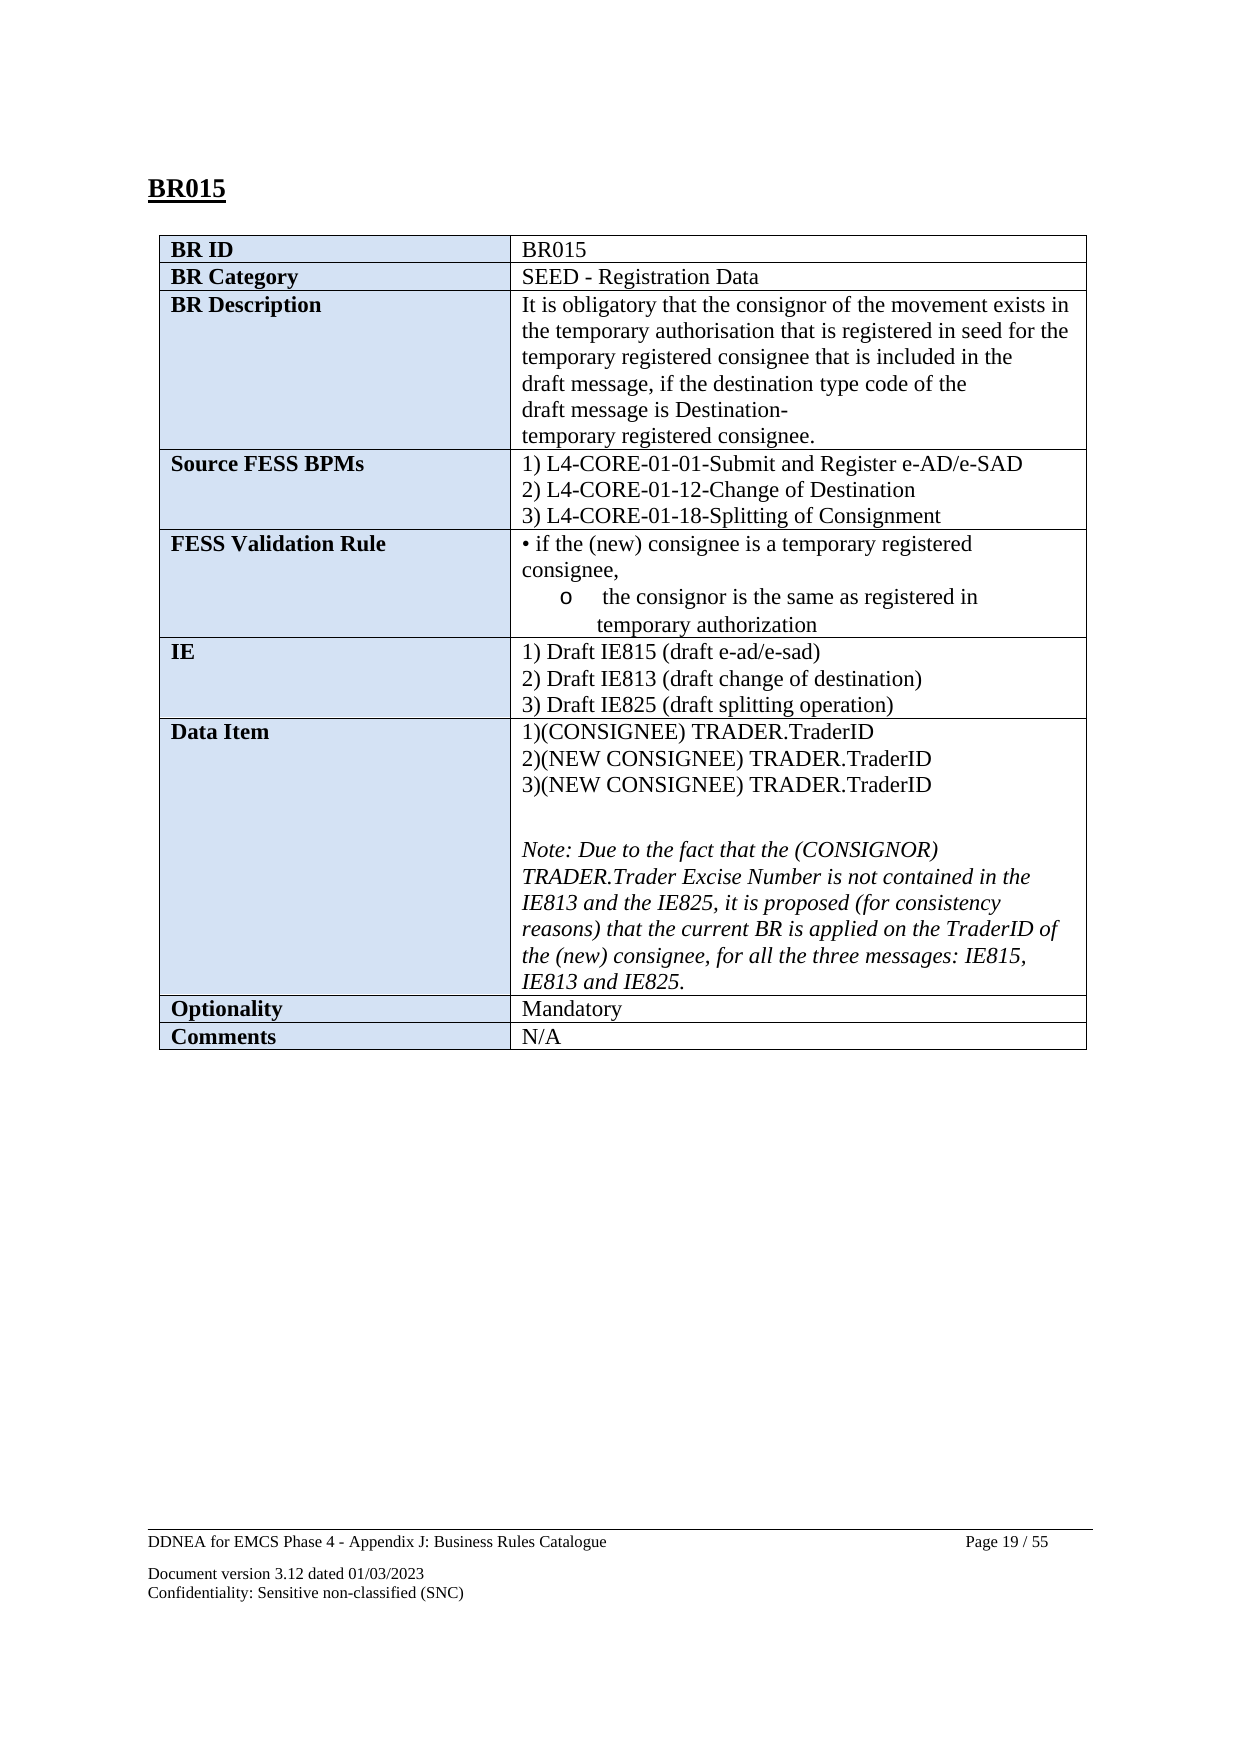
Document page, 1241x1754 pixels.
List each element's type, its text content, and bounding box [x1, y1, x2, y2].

table_cell • if the (new) consignee is a temporary registered consignee, the consignor is the same as registered in temporary authorization [511, 530, 1086, 637]
table_cell Data Item [160, 719, 510, 994]
table_header BR015 [511, 236, 1086, 262]
table_cell BR Category [160, 263, 510, 290]
table_cell 1)(CONSIGNEE) TRADER.TraderID 2)(NEW CONSIGNEE) TRADER.TraderID 3)(NEW CONSIGNEE) TRADER.TraderID Note: Due to the fact that the (CONSIGNOR) TRADER.Trader Excise Number is not contained in the IE813 and the IE825, it is proposed (for consistency reasons) that the current BR is applied on the TraderID of the (new) consignee, for all the three messages: IE815, IE813 and IE825. [511, 719, 1086, 994]
table_cell BR Description [160, 291, 510, 449]
table_cell Source FESS BPMs [160, 450, 510, 529]
table_cell N/A [511, 1023, 1086, 1049]
table_cell IE [160, 638, 510, 717]
table_cell FESS Validation Rule [160, 530, 510, 637]
table_cell SEED - Registration Data [511, 263, 1086, 290]
table_cell Comments [160, 1023, 510, 1049]
table_cell Optionality [160, 996, 510, 1022]
table_cell It is obligatory that the consignor of the movement exists in the temporary authorisation that is registered in seed for the temporary registered consignee that is included in the draft message, if the destination type code of the draft message is Destination-temporary registered consignee. [511, 291, 1086, 449]
table_cell Mandatory [511, 996, 1086, 1022]
table_cell 1) Draft IE815 (draft e-ad/e-sad) 2) Draft IE813 (draft change of destination) 3) Draft IE825 (draft splitting operation) [511, 638, 1086, 717]
text BR015 [148, 173, 1093, 204]
table_cell 1) L4-CORE-01-01-Submit and Register e-AD/e-SAD 2) L4-CORE-01-12-Change of Destination 3) L4-CORE-01-18-Splitting of Consignment [511, 450, 1086, 529]
table_header BR ID [160, 236, 510, 262]
